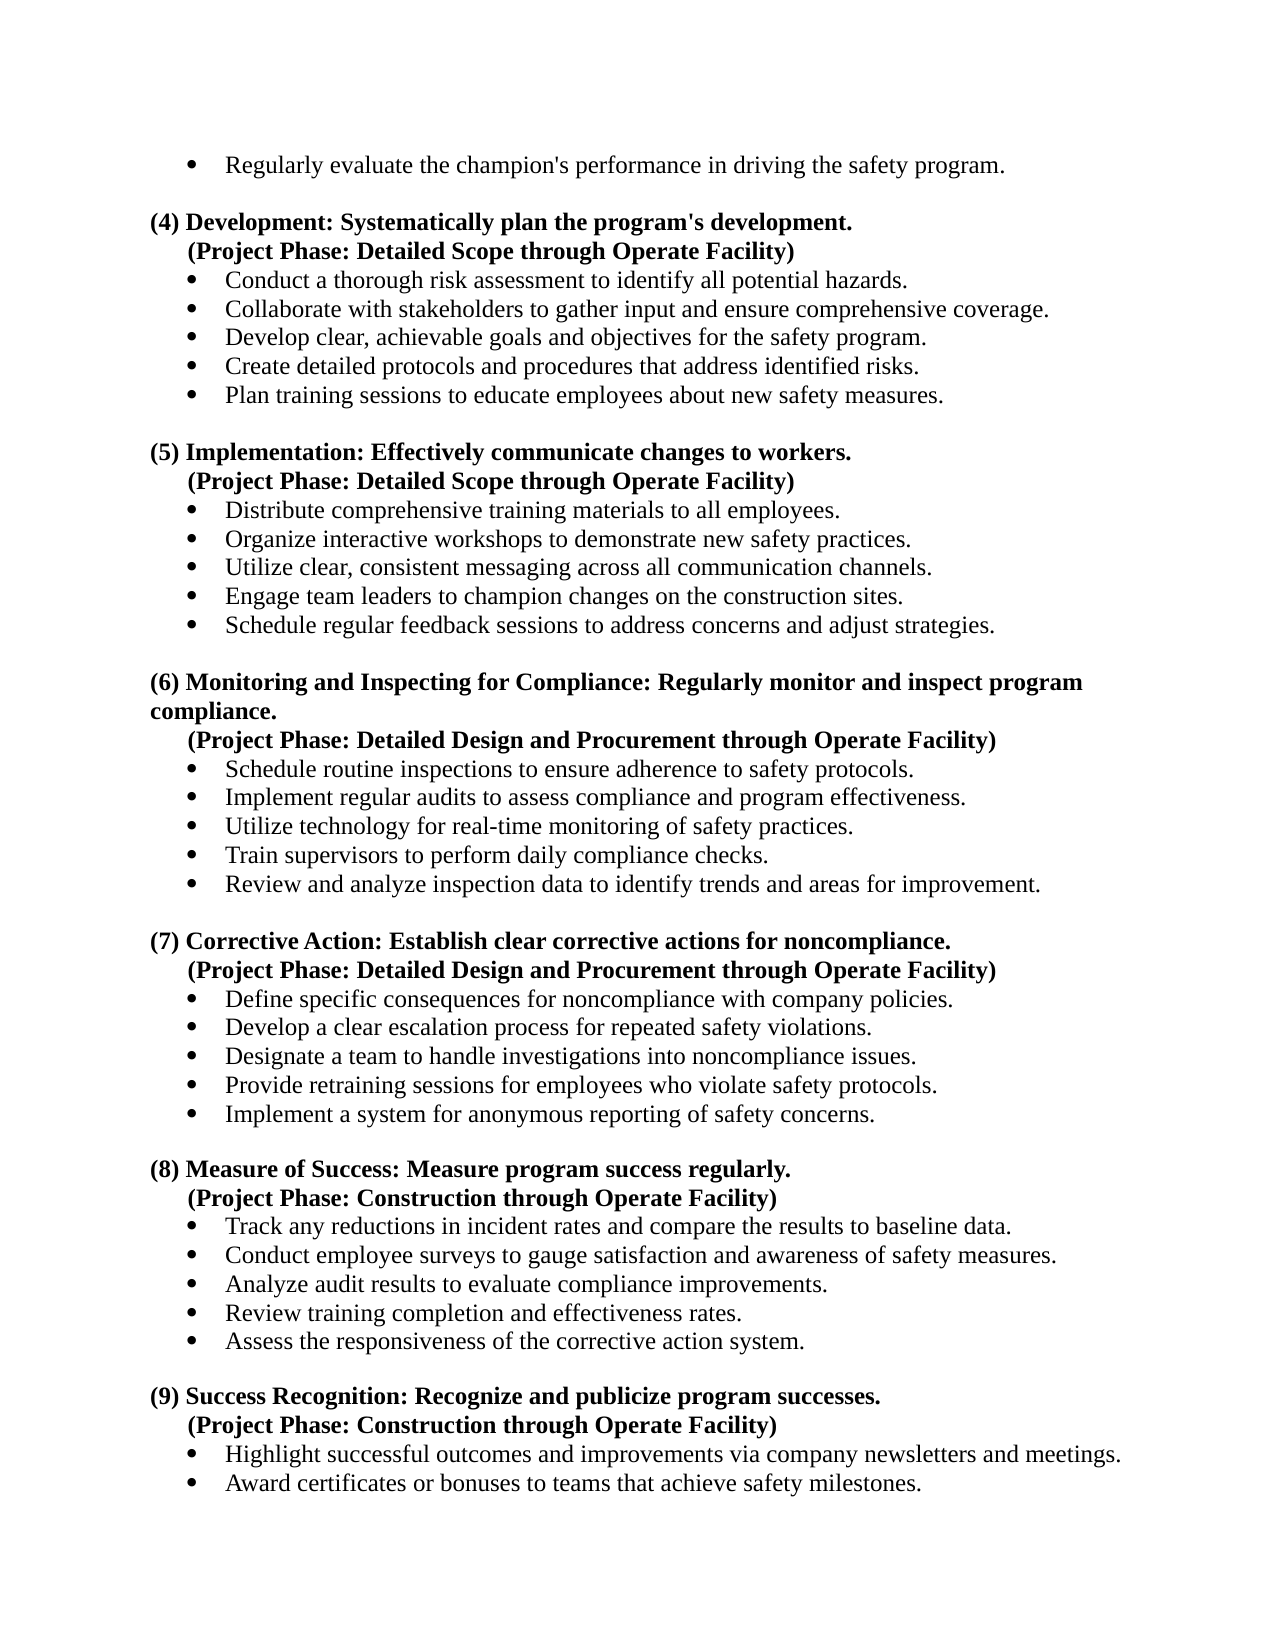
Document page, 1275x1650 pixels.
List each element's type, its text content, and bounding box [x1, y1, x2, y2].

list Implement regular audits to assess compliance and program effectiveness. [187, 782, 1125, 811]
list Develop clear, achievable goals and objectives for the safety program. [187, 322, 1125, 351]
list Track any reductions in incident rates and compare the results to baseline data. [187, 1211, 1125, 1240]
list Utilize clear, consistent messaging across all communication channels. [187, 552, 1125, 581]
list Highlight successful outcomes and improvements via company newsletters and meetings. [187, 1439, 1125, 1468]
subtitle (7) Corrective Action: Establish clear corrective actions for noncompliance. [150, 926, 1125, 955]
list Schedule regular feedback sessions to address concerns and adjust strategies. [187, 610, 1125, 639]
list Assess the responsiveness of the corrective action system. [187, 1326, 1125, 1355]
list Analyze audit results to evaluate compliance improvements. [187, 1269, 1125, 1298]
subtitle (Project Phase: Construction through Operate Facility) [150, 1410, 1125, 1439]
list Plan training sessions to educate employees about new safety measures. [187, 380, 1125, 409]
list Designate a team to handle investigations into noncompliance issues. [187, 1041, 1125, 1070]
list Train supervisors to perform daily compliance checks. [187, 840, 1125, 869]
subtitle (Project Phase: Construction through Operate Facility) [150, 1183, 1125, 1211]
list Create detailed protocols and procedures that address identified risks. [187, 351, 1125, 380]
list Implement a system for anonymous reporting of safety concerns. [187, 1099, 1125, 1127]
subtitle (9) Success Recognition: Recognize and publicize program successes. [150, 1381, 1125, 1410]
subtitle (4) Development: Systematically plan the program's development. [150, 207, 1125, 236]
list Conduct employee surveys to gauge satisfaction and awareness of safety measures. [187, 1240, 1125, 1269]
list Utilize technology for real-time monitoring of safety practices. [187, 811, 1125, 840]
list Conduct a thorough risk assessment to identify all potential hazards. [187, 265, 1125, 294]
list Develop a clear escalation process for repeated safety violations. [187, 1012, 1125, 1041]
list Define specific consequences for noncompliance with company policies. [187, 984, 1125, 1012]
list Schedule routine inspections to ensure adherence to safety protocols. [187, 754, 1125, 782]
subtitle (5) Implementation: Effectively communicate changes to workers. [150, 437, 1125, 466]
subtitle (Project Phase: Detailed Design and Procurement through Operate Facility) [150, 955, 1125, 984]
subtitle (6) Monitoring and Inspecting for Compliance: Regularly monitor and inspect program compliance. [150, 667, 1125, 725]
list Review and analyze inspection data to identify trends and areas for improvement. [187, 869, 1125, 897]
list Engage team leaders to champion changes on the construction sites. [187, 581, 1125, 610]
subtitle (Project Phase: Detailed Design and Procurement through Operate Facility) [150, 725, 1125, 754]
list Collaborate with stakeholders to gather input and ensure comprehensive coverage. [187, 294, 1125, 322]
list Award certificates or bonuses to teams that achieve safety milestones. [187, 1468, 1125, 1496]
list Distribute comprehensive training materials to all employees. [187, 495, 1125, 524]
list Organize interactive workshops to demonstrate new safety practices. [187, 524, 1125, 552]
subtitle (Project Phase: Detailed Scope through Operate Facility) [150, 466, 1125, 495]
subtitle (Project Phase: Detailed Scope through Operate Facility) [150, 236, 1125, 265]
list Regularly evaluate the champion's performance in driving the safety program. [187, 150, 1125, 179]
subtitle (8) Measure of Success: Measure program success regularly. [150, 1154, 1125, 1183]
list Provide retraining sessions for employees who violate safety protocols. [187, 1070, 1125, 1099]
list Review training completion and effectiveness rates. [187, 1298, 1125, 1326]
